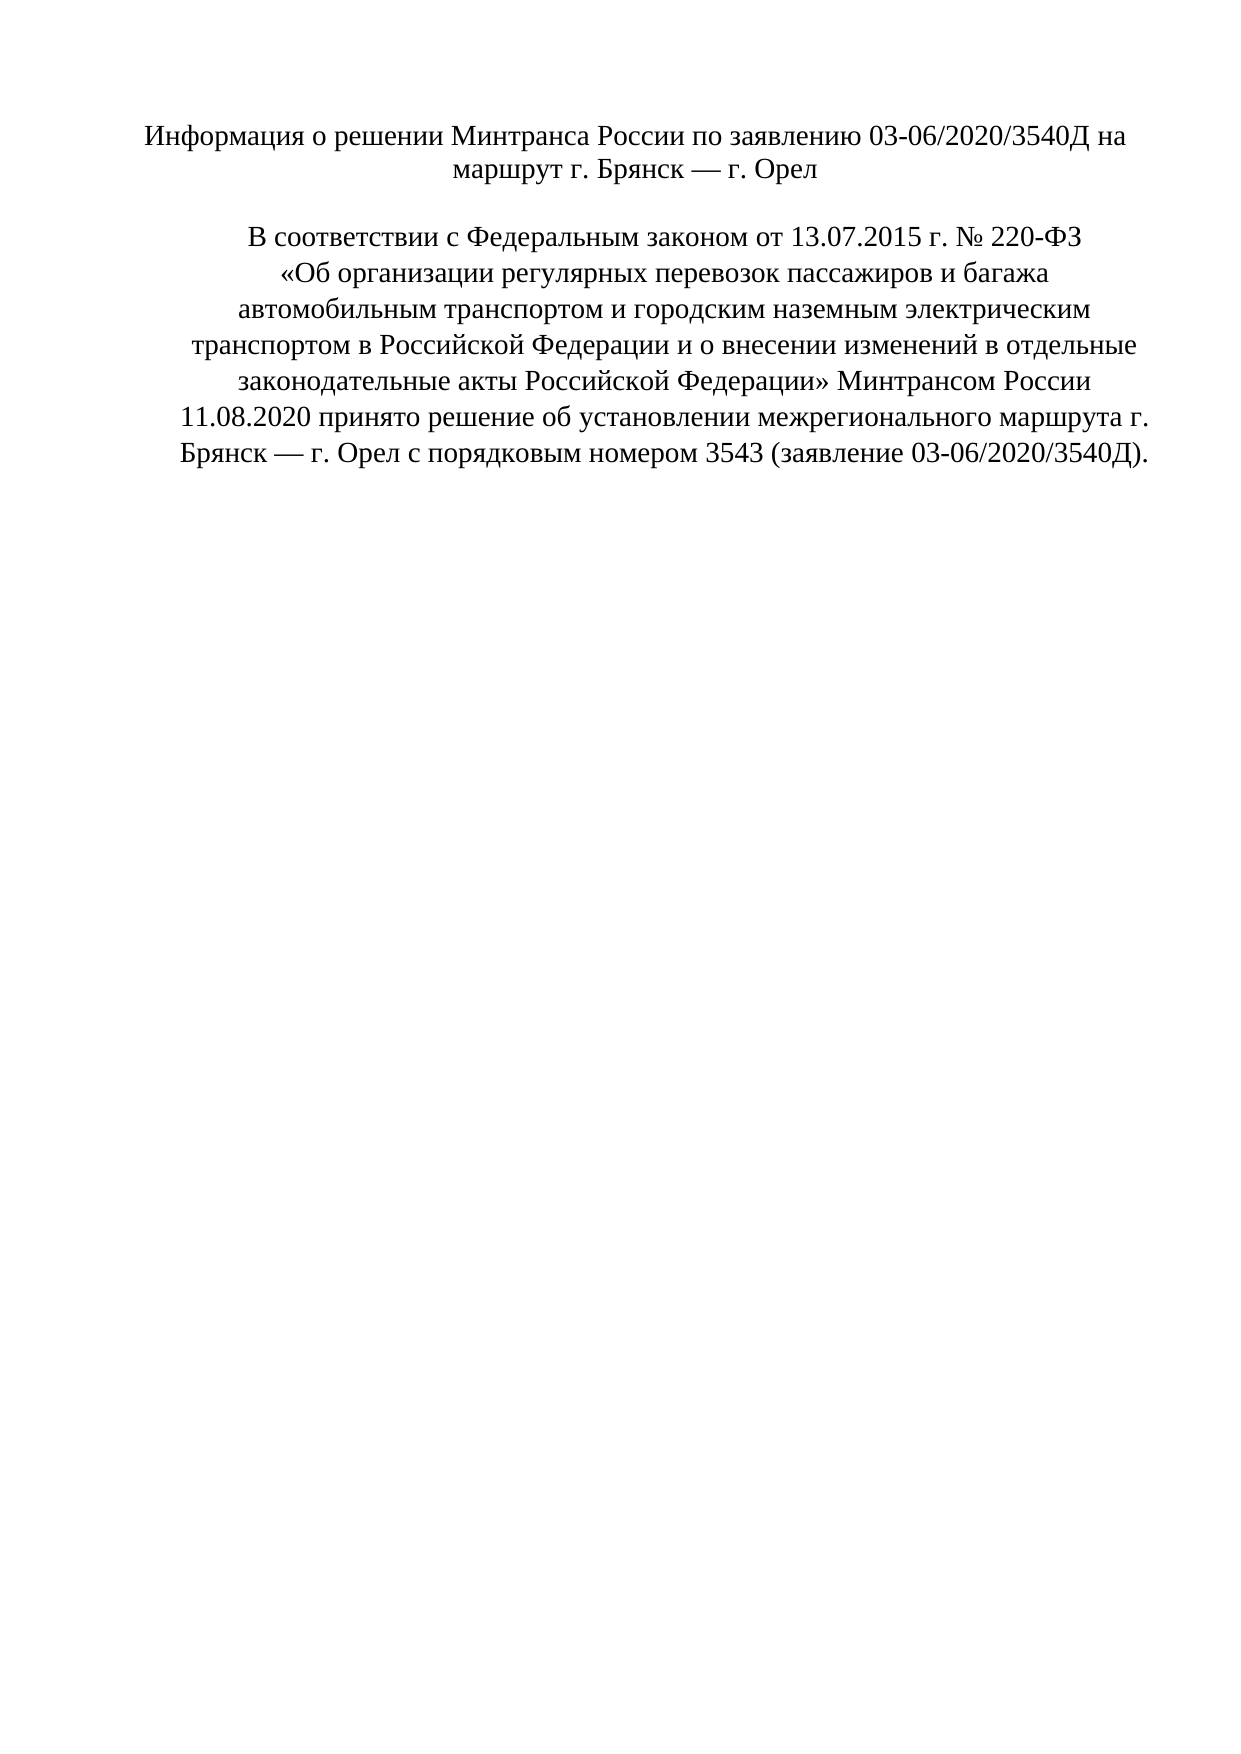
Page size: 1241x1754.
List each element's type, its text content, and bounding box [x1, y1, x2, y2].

text В соответствии с Федеральным законом от 13.07.2015 г. № 220-ФЗ «Об организации регулярных перевозок пассажиров и багажа автомобильным транспортом и городским наземным электрическим транспортом в Российской Федерации и о внесении изменений в отдельные законодательные акты Российской Федерации» Минтрансом России 11.08.2020 принято решение об установлении межрегионального маршрута г. Брянск — г. Орел с порядковым номером 3543 (заявление 03-06/2020/3540Д). [177, 219, 1152, 469]
text Информация о решении Минтранса России по заявлению 03-06/2020/3540Д на маршрут г. Брянск — г. Орел [118, 118, 1152, 185]
